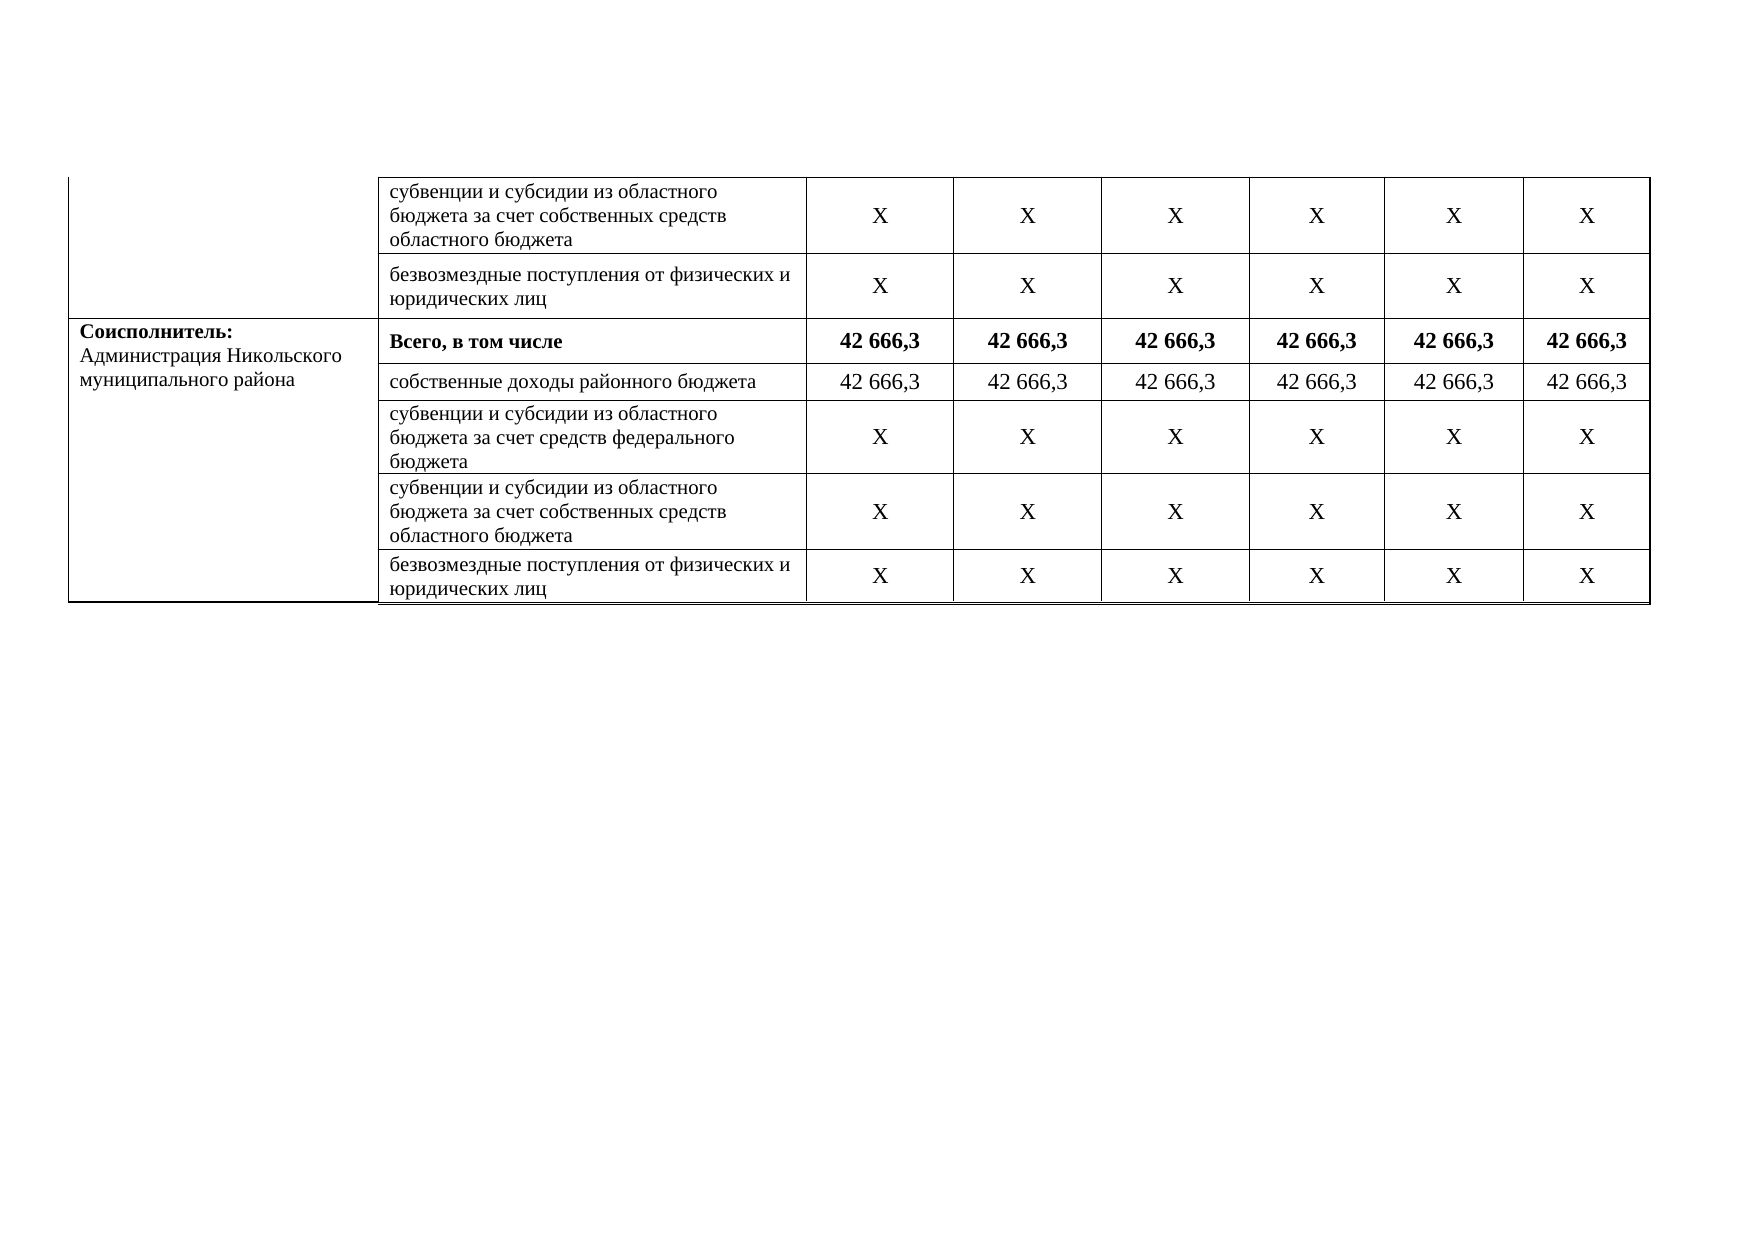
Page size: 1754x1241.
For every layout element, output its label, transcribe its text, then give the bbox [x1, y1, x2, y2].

table_cell Х [954, 254, 1101, 318]
table_cell 42 666,3 [954, 319, 1101, 362]
table_cell Х [1524, 178, 1649, 253]
table_cell Х [1385, 254, 1523, 318]
table_cell Х [1250, 401, 1384, 473]
table_cell субвенции и субсидии из областного бюджета за счет собственных средств областного бюджета [379, 474, 806, 549]
table_cell 42 666,3 [807, 364, 953, 399]
table_cell Х [1102, 254, 1249, 318]
table_cell Х [1385, 401, 1523, 473]
table_cell 42 666,3 [1385, 319, 1523, 362]
table_cell 42 666,3 [1524, 364, 1649, 399]
table_cell Х [807, 254, 953, 318]
table_cell Х [1250, 254, 1384, 318]
table_cell Х [807, 474, 953, 549]
table_cell Всего, в том числе [379, 319, 806, 362]
table_cell 42 666,3 [1102, 364, 1249, 399]
table_cell Х [1385, 550, 1523, 601]
table_cell Х [1102, 178, 1249, 253]
table_cell Х [807, 178, 953, 253]
table_cell безвозмездные поступления от физических и юридических лиц [379, 254, 806, 318]
table_cell Х [1385, 178, 1523, 253]
table_cell Х [1524, 401, 1649, 473]
table_cell субвенции и субсидии из областного бюджета за счет собственных средств областного бюджета [379, 178, 806, 253]
table_cell Х [1102, 474, 1249, 549]
table_cell Х [1250, 474, 1384, 549]
table_cell Х [954, 178, 1101, 253]
table_cell Х [1102, 550, 1249, 601]
table_cell Х [1102, 401, 1249, 473]
table_cell Х [954, 550, 1101, 601]
table_cell 42 666,3 [1385, 364, 1523, 399]
table_cell 42 666,3 [1250, 319, 1384, 362]
table_cell Х [1524, 550, 1649, 601]
table_cell 42 666,3 [1524, 319, 1649, 362]
table_cell 42 666,3 [954, 364, 1101, 399]
table_cell безвозмездные поступления от физических и юридических лиц [379, 550, 806, 601]
table_cell 42 666,3 [1102, 319, 1249, 362]
table_cell субвенции и субсидии из областного бюджета за счет средств федерального бюджета [379, 401, 806, 473]
table_cell Х [1250, 178, 1384, 253]
table_cell Х [807, 550, 953, 601]
table_cell Соисполнитель: Администрация Никольского муниципального района [69, 319, 378, 601]
table_cell Х [1250, 550, 1384, 601]
table_cell 42 666,3 [807, 319, 953, 362]
table_cell собственные доходы районного бюджета [379, 364, 806, 399]
table_cell Х [954, 401, 1101, 473]
table_cell Х [1524, 254, 1649, 318]
table_cell 42 666,3 [1250, 364, 1384, 399]
table_cell Х [954, 474, 1101, 549]
table_cell Х [1385, 474, 1523, 549]
table_cell Х [1524, 474, 1649, 549]
table_cell Х [807, 401, 953, 473]
